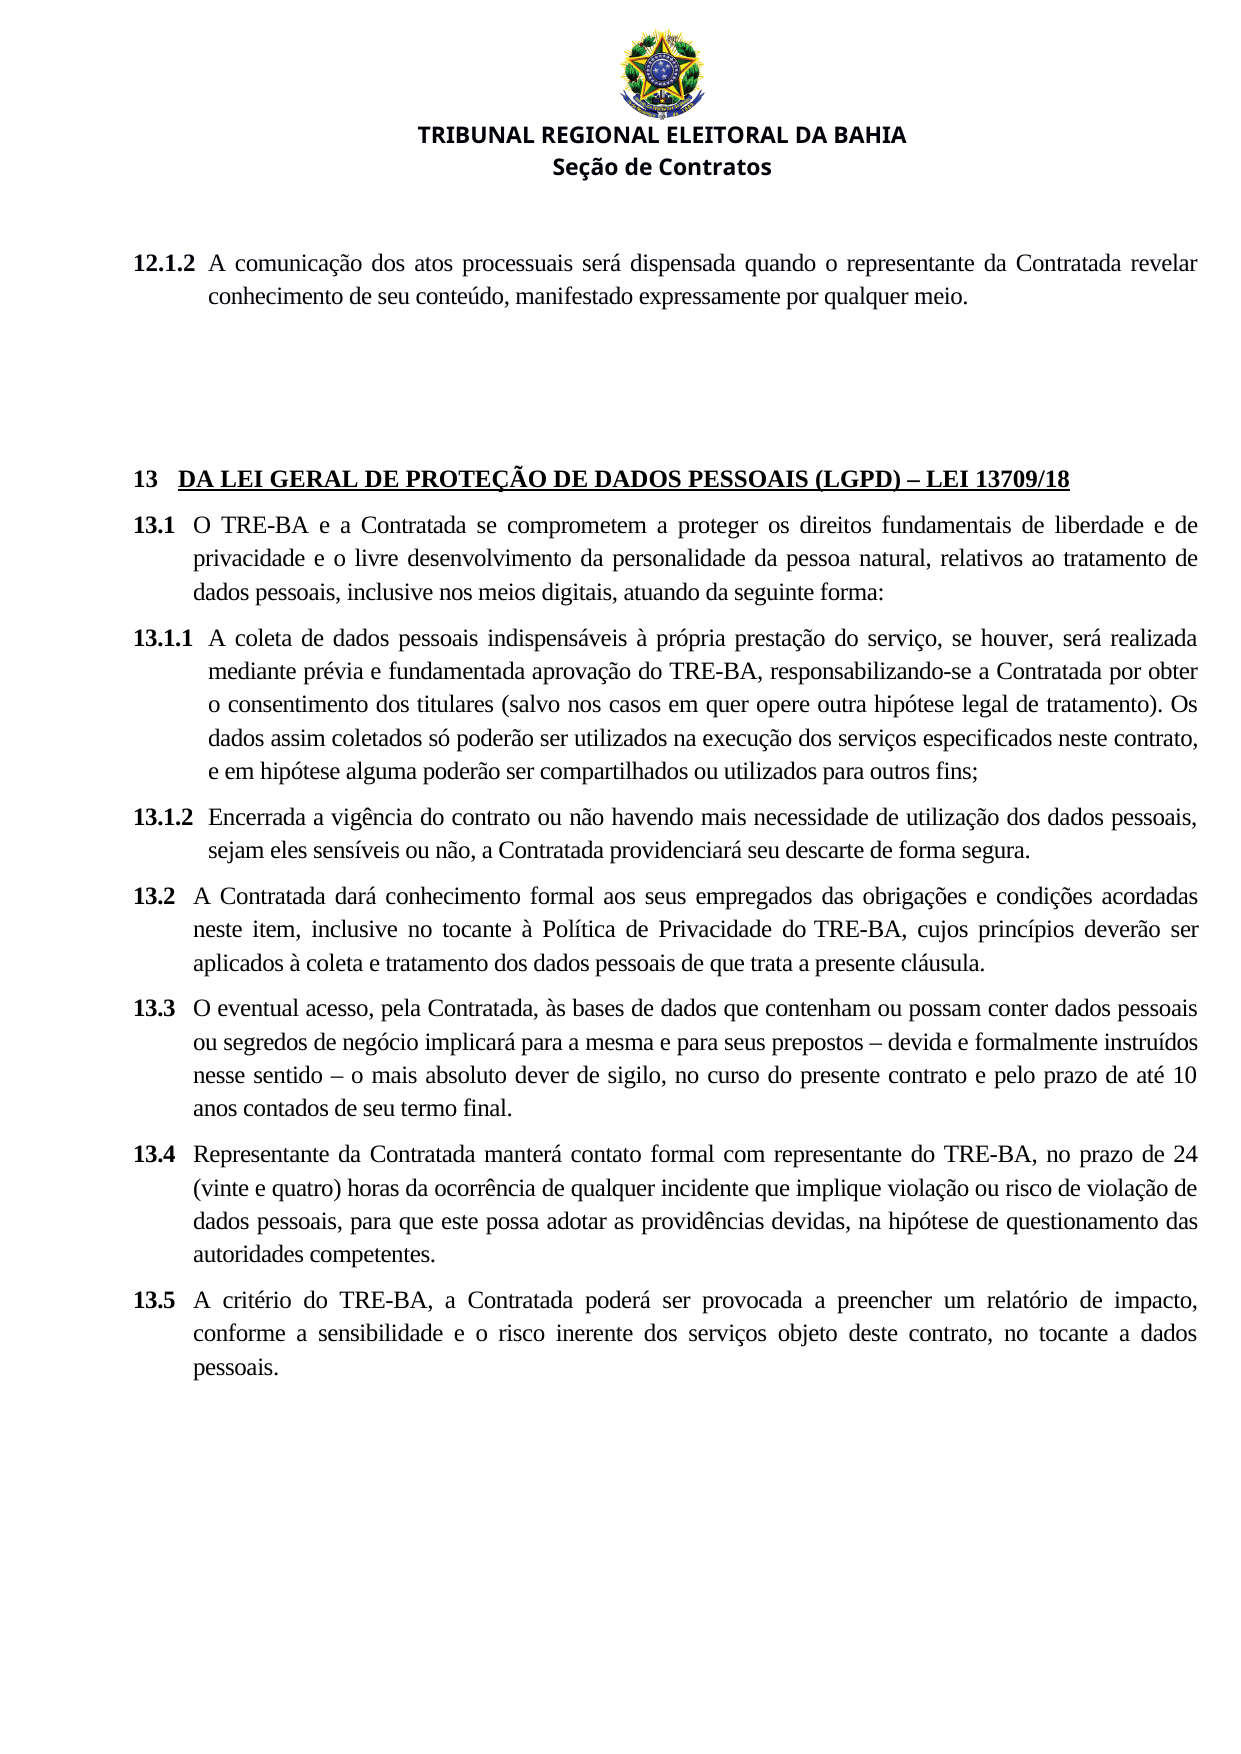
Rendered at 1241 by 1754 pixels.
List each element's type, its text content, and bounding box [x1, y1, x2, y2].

list O TRE-BA e a Contratada se comprometem a proteger os direitos fundamentais de liberdade e de privacidade e o livre desenvolvimento da personalidade da pessoa natural, relativos ao tratamento de dados pessoais, inclusive nos meios digitais, atuando da seguinte forma: [133, 507, 1199, 607]
list O eventual acesso, pela Contratada, às bases de dados que contenham ou possam conter dados pessoais ou segredos de negócio implicará para a mesma e para seus prepostos – devida e formalmente instruídos nesse sentido – o mais absoluto dever de sigilo, no curso do presente contrato e pelo prazo de até 10 anos contados de seu termo final. [133, 990, 1199, 1123]
list A critério do TRE-BA, a Contratada poderá ser provocada a preencher um relatório de impacto, conforme a sensibilidade e o risco inerente dos serviços objeto deste contrato, no tocante a dados pessoais. [133, 1282, 1199, 1382]
list DA LEI GERAL DE PROTEÇÃO DE DADOS PESSOAIS (LGPD) – LEI 13709/18 [133, 461, 1166, 494]
list A coleta de dados pessoais indispensáveis à própria prestação do serviço, se houver, será realizada mediante prévia e fundamentada aprovação do TRE-BA, responsabilizando-se a Contratada por obter o consentimento dos titulares (salvo nos casos em quer opere outra hipótese legal de tratamento). Os dados assim coletados só poderão ser utilizados na execução dos serviços especificados neste contrato, e em hipótese alguma poderão ser compartilhados ou utilizados para outros fins; [133, 619, 1199, 786]
list A Contratada dará conhecimento formal aos seus empregados das obrigações e condições acordadas neste item, inclusive no tocante à Política de Privacidade do TRE-BA, cujos princípios deverão ser aplicados à coleta e tratamento dos dados pessoais de que trata a presente cláusula. [133, 878, 1199, 978]
list Encerrada a vigência do contrato ou não havendo mais necessidade de utilização dos dados pessoais, sejam eles sensíveis ou não, a Contratada providenciará seu descarte de forma segura. [133, 798, 1199, 865]
list Representante da Contratada manterá contato formal com representante do TRE-BA, no prazo de 24 (vinte e quatro) horas da ocorrência de qualquer incidente que implique violação ou risco de violação de dados pessoais, para que este possa adotar as providências devidas, na hipótese de questionamento das autoridades competentes. [133, 1136, 1199, 1269]
list A comunicação dos atos processuais será dispensada quando o representante da Contratada revelar conhecimento de seu conteúdo, manifestado expressamente por qualquer meio. [133, 244, 1199, 311]
